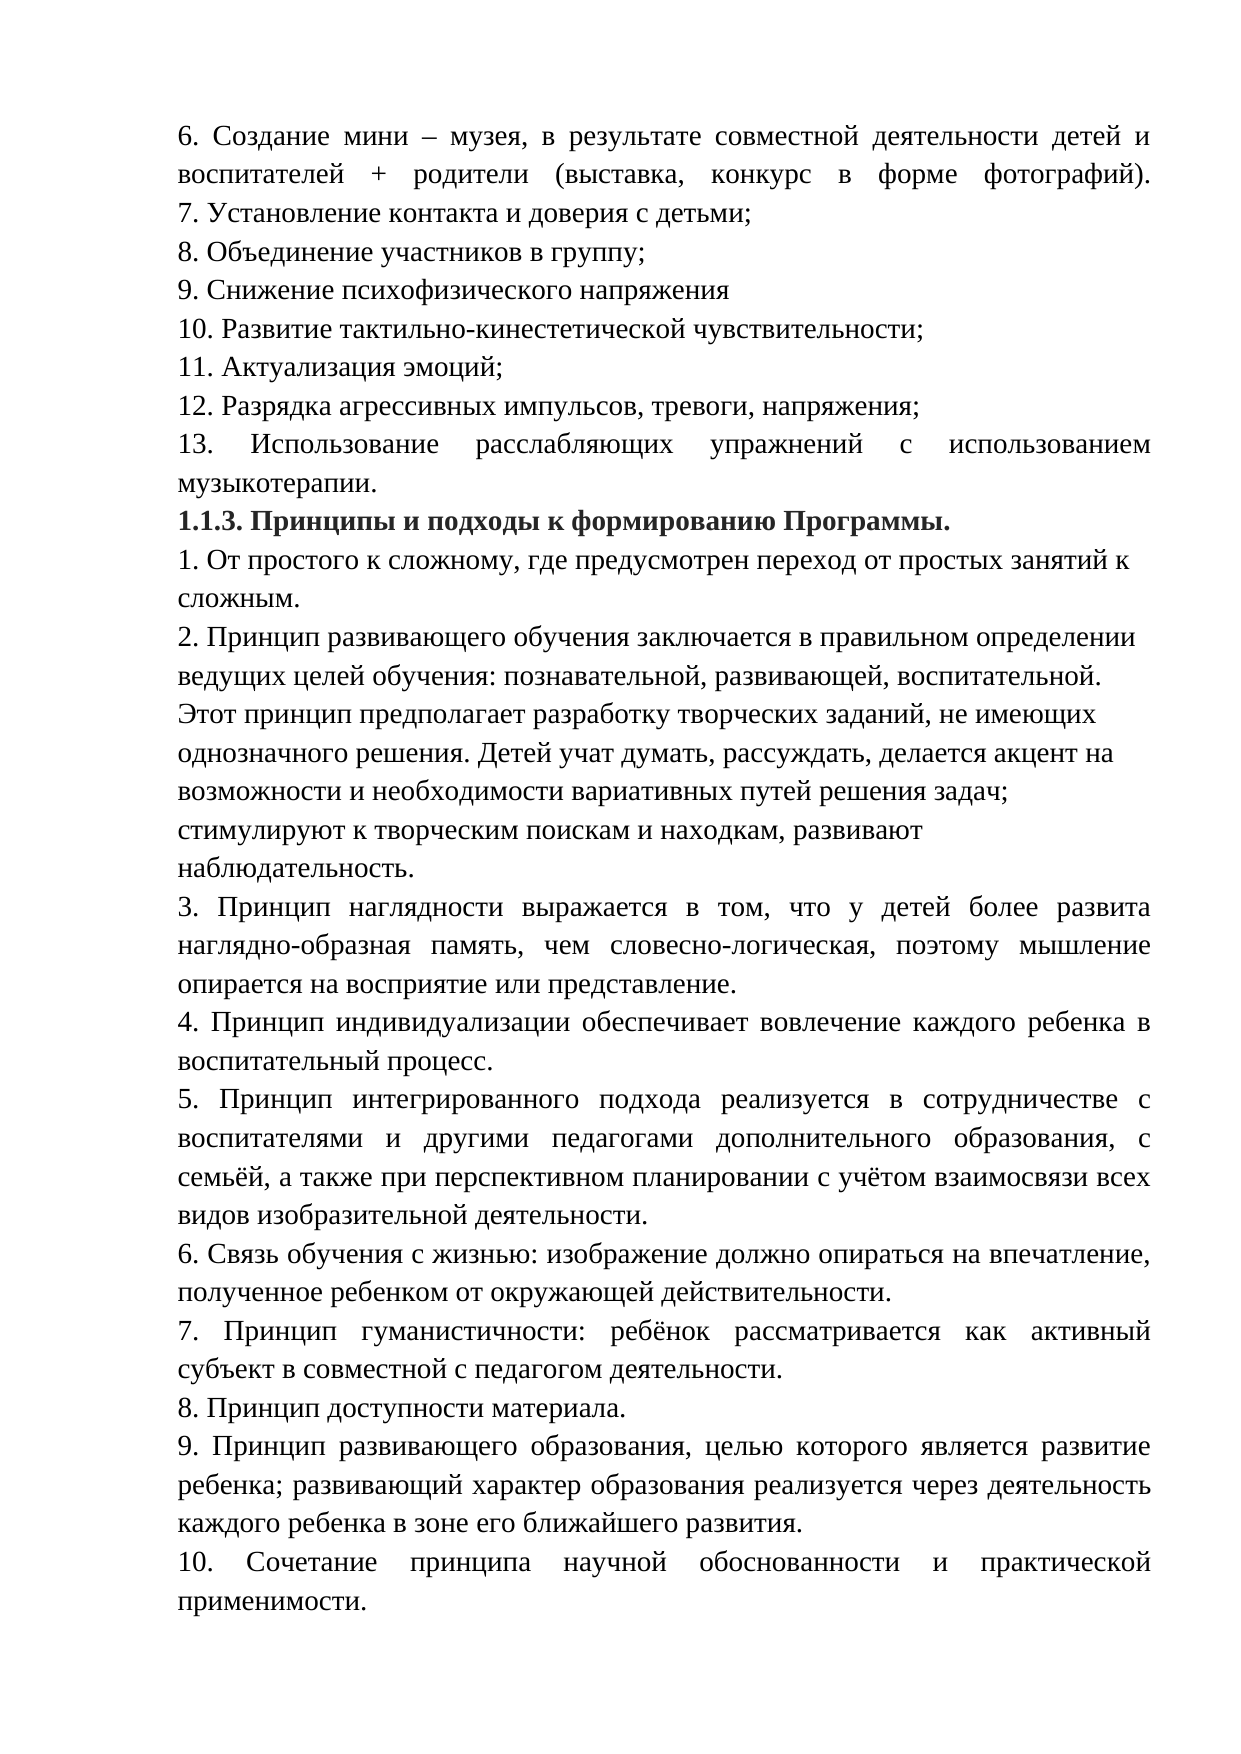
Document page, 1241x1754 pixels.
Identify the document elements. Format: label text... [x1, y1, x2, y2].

text 6. Связь обучения с жизнью: изображение должно опираться на впечатление, полученное ребенком от окружающей действительности. [177, 1236, 1152, 1308]
text 6. Создание мини – музея, в результате совместной деятельности детей и воспитателей + родители (выставка, конкурс в форме фотографий). 7. Установление контакта и доверия с детьми; [177, 118, 1152, 229]
text 10. Развитие тактильно-кинестетической чувствительности; [177, 311, 1152, 344]
text 9. Снижение психофизического напряжения [177, 272, 1152, 306]
text 1. От простого к сложному, где предусмотрен переход от простых занятий к сложным. [177, 542, 1152, 614]
text 2. Принцип развивающего обучения заключается в правильном определении ведущих целей обучения: познавательной, развивающей, воспитательной. Этот принцип предполагает разработку творческих заданий, не имеющих однозначного решения. Детей учат думать, рассуждать, делается акцент на возможности и необходимости вариативных путей решения задач; стимулируют к творческим поискам и находкам, развивают наблюдательность. [177, 619, 1152, 884]
text 1.1.3. Принципы и подходы к формированию Программы. [177, 503, 1152, 537]
text 8. Объединение участников в группу; [177, 234, 1152, 267]
text 11. Актуализация эмоций; [177, 349, 1152, 383]
text 10. Сочетание принципа научной обоснованности и практической применимости. [177, 1544, 1152, 1616]
text 8. Принцип доступности материала. [177, 1390, 1152, 1423]
text 13. Использование расслабляющих упражнений с использованием музыкотерапии. [177, 426, 1152, 498]
text 9. Принцип развивающего образования, целью которого является развитие ребенка; развивающий характер образования реализуется через деятельность каждого ребенка в зоне его ближайшего развития. [177, 1428, 1152, 1539]
text 4. Принцип индивидуализации обеспечивает вовлечение каждого ребенка в воспитательный процесс. [177, 1004, 1152, 1077]
text 3. Принцип наглядности выражается в том, что у детей более развита наглядно-образная память, чем словесно-логическая, поэтому мышление опирается на восприятие или представление. [177, 889, 1152, 999]
text 5. Принцип интегрированного подхода реализуется в сотрудничестве с воспитателями и другими педагогами дополнительного образования, с семьёй, а также при перспективном планировании с учётом взаимосвязи всех видов изобразительной деятельности. [177, 1082, 1152, 1231]
text 12. Разрядка агрессивных импульсов, тревоги, напряжения; [177, 388, 1152, 421]
text 7. Принцип гуманистичности: ребёнок рассматривается как активный субъект в совместной с педагогом деятельности. [177, 1313, 1152, 1385]
